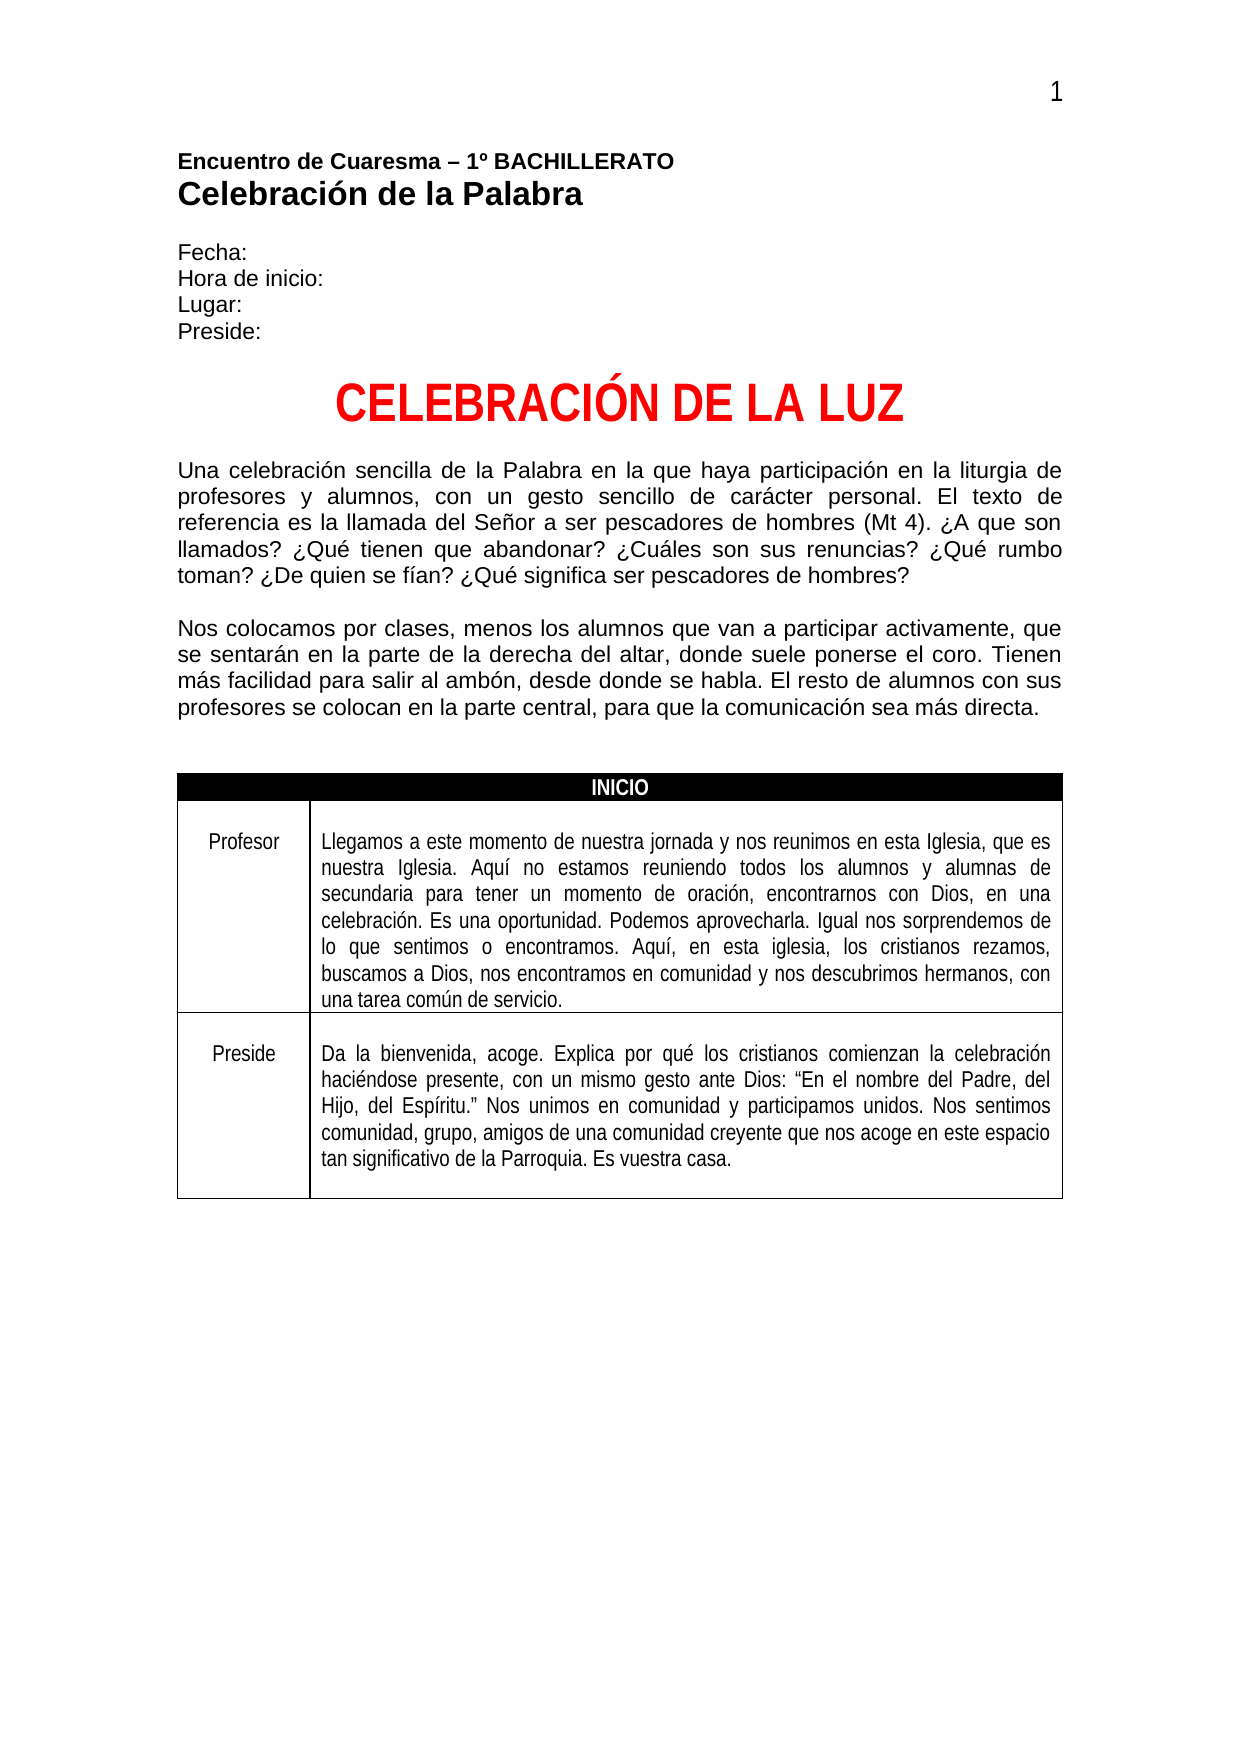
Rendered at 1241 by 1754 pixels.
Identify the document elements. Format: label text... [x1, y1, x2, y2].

text Una celebración sencilla de la Palabra en la que haya participación en la liturgia de profesores y alumnos, con un gesto sencillo de carácter personal. El texto de referencia es la llamada del Señor a ser pescadores de hombres (Mt 4). ¿A que son llamados? ¿Qué tienen que abandonar? ¿Cuáles son sus renuncias? ¿Qué rumbo toman? ¿De quien se fían? ¿Qué significa ser pescadores de hombres? [177, 457, 1063, 588]
text Lugar: [177, 291, 1063, 318]
text Encuentro de Cuaresma – 1º BACHILLERATO [177, 148, 1063, 174]
table_cell Profesor [178, 801, 309, 1012]
table_cell Llegamos a este momento de nuestra jornada y nos reunimos en esta Iglesia, que es nuestra Iglesia. Aquí no estamos reuniendo todos los alumnos y alumnas de secundaria para tener un momento de oración, encontrarnos con Dios, en una celebración. Es una oportunidad. Podemos aprovecharla. Igual nos sorprendemos de lo que sentimos o encontramos. Aquí, en esta iglesia, los cristianos rezamos, buscamos a Dios, nos encontramos en comunidad y nos descubrimos hermanos, con una tarea común de servicio. [311, 801, 1062, 1012]
table_header INICIO [178, 774, 1062, 800]
text Fecha: [177, 239, 1063, 265]
text Nos colocamos por clases, menos los alumnos que van a participar activamente, que se sentarán en la parte de la derecha del altar, donde suele ponerse el coro. Tienen más facilidad para salir al ambón, desde donde se habla. El resto de alumnos con sus profesores se colocan en la parte central, para que la comunicación sea más directa. [177, 615, 1063, 720]
text Preside: [177, 318, 1063, 344]
text CELEBRACIÓN DE LA LUZ [177, 371, 1063, 433]
text Hora de inicio: [177, 265, 1063, 291]
table_cell Da la bienvenida, acoge. Explica por qué los cristianos comienzan la celebración haciéndose presente, con un mismo gesto ante Dios: “En el nombre del Padre, del Hijo, del Espíritu.” Nos unimos en comunidad y participamos unidos. Nos sentimos comunidad, grupo, amigos de una comunidad creyente que nos acoge en este espacio tan significativo de la Parroquia. Es vuestra casa. [311, 1013, 1062, 1198]
text Celebración de la Palabra [177, 174, 1063, 212]
table_cell Preside [178, 1013, 309, 1198]
